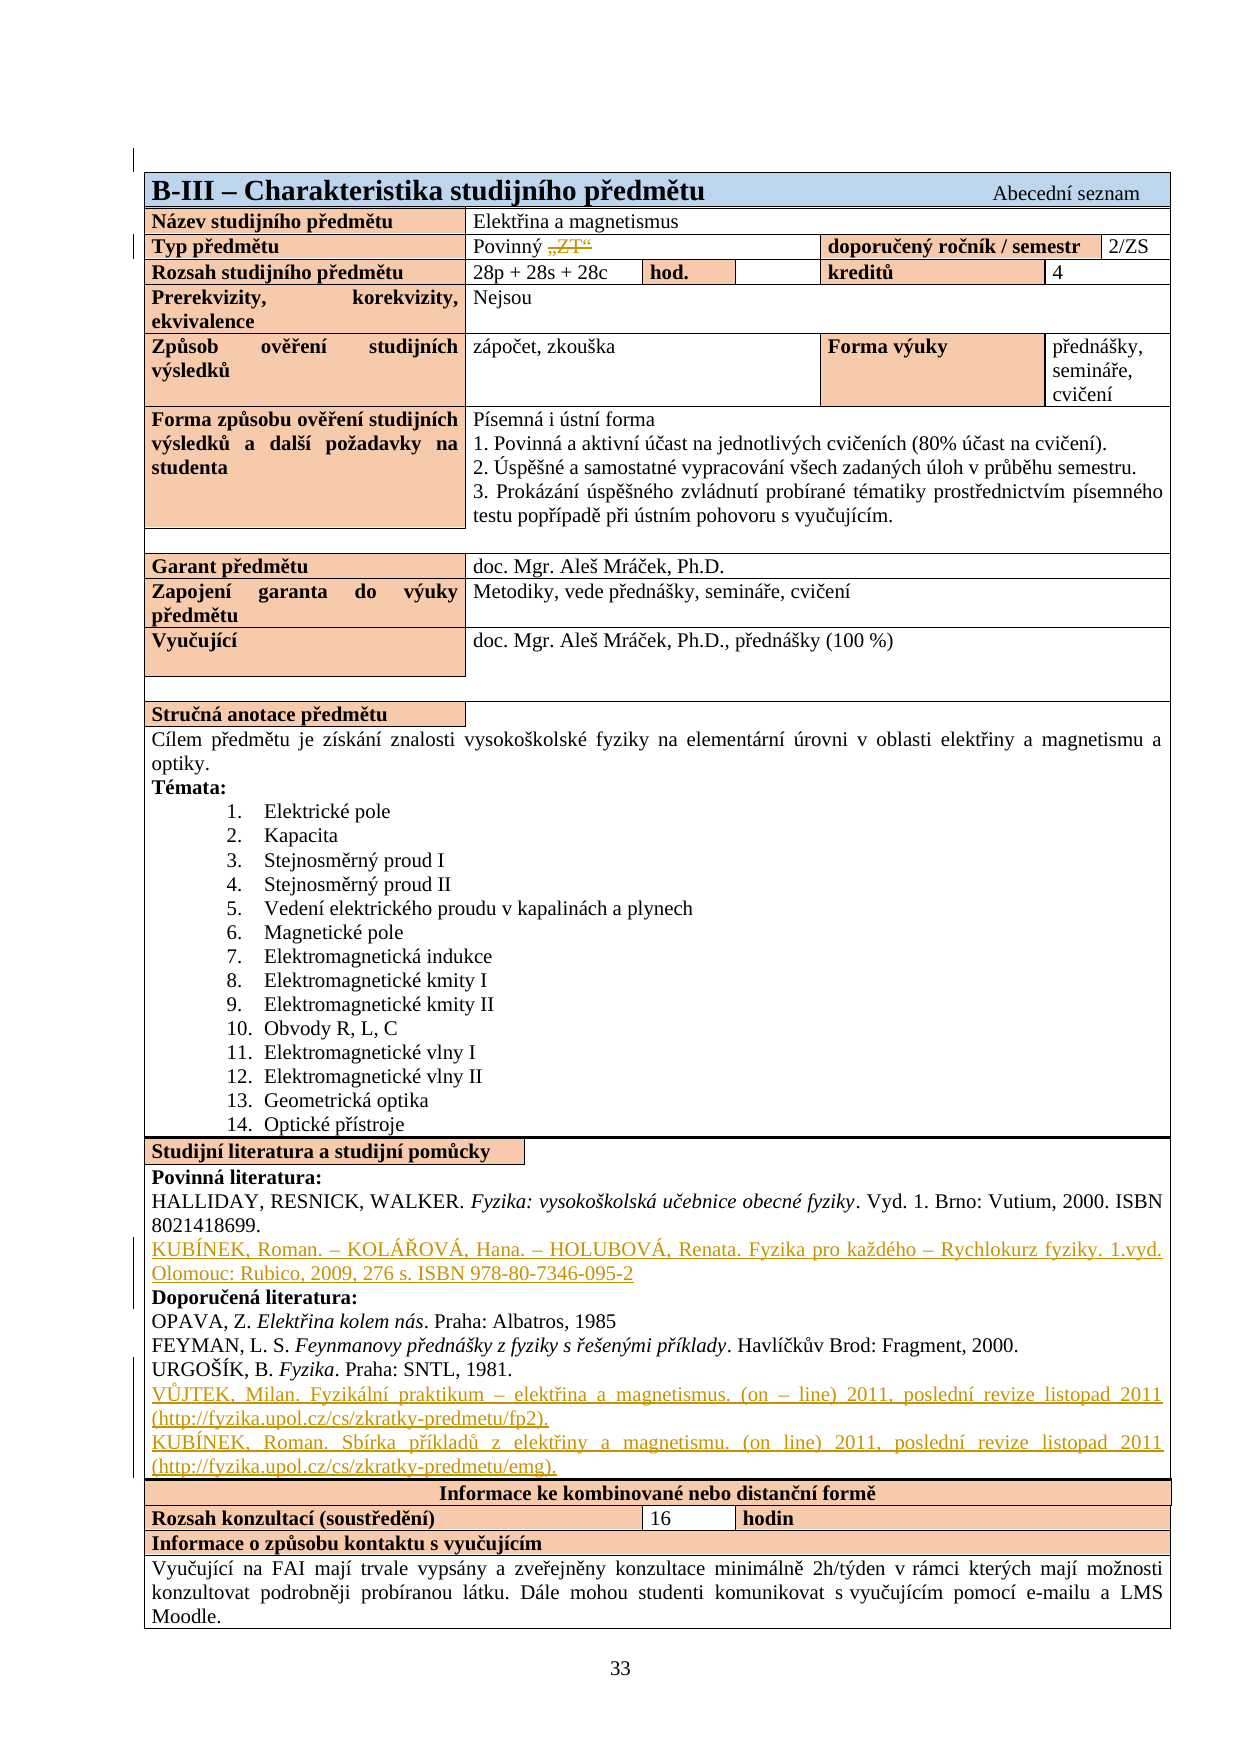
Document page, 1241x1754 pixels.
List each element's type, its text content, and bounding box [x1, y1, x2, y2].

table_header B-III – Charakteristika studijního předmětu Abecední seznam [145, 173, 1170, 206]
table_cell Zapojení garanta do výuky předmětu [145, 579, 465, 627]
table_cell doporučený ročník / semestr [821, 235, 1101, 258]
table_cell Cílem předmětu je získání znalosti vysokoškolské fyziky na elementární úrovni v oblasti elektřiny a magnetismu a optiky. Témata: Elektrické pole Kapacita Stejnosměrný proud I Stejnosměrný proud II Vedení elektrického proudu v kapalinách a plynech Magnetické pole Elektromagnetická indukce Elektromagnetické kmity I Elektromagnetické kmity II Obvody R, L, C Elektromagnetické vlny I Elektromagnetické vlny II Geometrická optika Optické přístroje [145, 726, 1170, 1136]
table_cell Vyučující na FAI mají trvale vypsány a zveřejněny konzultace minimálně 2h/týden v rámci kterých mají možnosti konzultovat podrobněji probíranou látku. Dále mohou studenti komunikovat s vyučujícím pomocí e-mailu a LMS Moodle. [145, 1556, 1170, 1628]
table_cell Typ předmětu [145, 235, 465, 258]
table_cell Způsob ověření studijních výsledků [145, 334, 465, 406]
table_cell hod. [643, 260, 735, 284]
table_cell doc. Mgr. Aleš Mráček, Ph.D. [466, 554, 1170, 578]
table_cell Stručná anotace předmětu [145, 702, 465, 726]
table_cell hodin [736, 1506, 1170, 1529]
table_cell Povinný [466, 235, 820, 258]
table_cell Písemná i ústní forma 1. Povinná a aktivní účast na jednotlivých cvičeních (80% účast na cvičení). 2. Úspěšné a samostatné vypracování všech zadaných úloh v průběhu semestru. 3. Prokázání úspěšného zvládnutí probírané tématiky prostřednictvím písemného testu popřípadě při ústním pohovoru s vyučujícím. [466, 407, 1170, 527]
table_cell Forma výuky [821, 334, 1044, 406]
table_cell Nejsou [466, 285, 1170, 333]
table_cell [145, 528, 1170, 552]
table_cell doc. Mgr. Aleš Mráček, Ph.D., přednášky (100 %) [466, 628, 1170, 676]
table_cell Název studijního předmětu [145, 209, 465, 233]
table_cell Rozsah studijního předmětu [145, 260, 465, 284]
table_cell Povinná literatura: Halliday, Resnick, Walker. Fyzika: vysokoškolská učebnice obecné fyziky. Vyd. 1. Brno: Vutium, 2000. ISBN 8021418699. Doporučená literatura: OPAVA, Z. Elektřina kolem nás. Praha: Albatros, 1985 Feyman, L. S. Feynmanovy přednášky z fyziky s řešenými příklady. Havlíčkův Brod: Fragment, 2000. Urgošík, B. Fyzika. Praha: SNTL, 1981. [145, 1164, 1170, 1478]
table_cell Prerekvizity, korekvizity, ekvivalence [145, 285, 465, 333]
table_cell Informace o způsobu kontaktu s vyučujícím [145, 1531, 1170, 1554]
table_cell Rozsah konzultací (soustředění) [145, 1506, 642, 1529]
table_cell Informace ke kombinované nebo distanční formě [145, 1481, 1171, 1505]
table_cell [145, 676, 1170, 701]
table_cell 28p + 28s + 28c [466, 260, 642, 284]
table_cell Elektřina a magnetismus [466, 209, 1170, 233]
table_cell kreditů [821, 260, 1044, 284]
table_cell Metodiky, vede přednášky, semináře, cvičení [466, 579, 1170, 627]
table_cell Garant předmětu [145, 554, 465, 578]
table_cell [466, 702, 1170, 726]
table_cell Forma způsobu ověření studijních výsledků a další požadavky na studenta [145, 407, 465, 527]
table_cell 4 [1046, 260, 1170, 284]
table_cell přednášky, semináře, cvičení [1046, 334, 1170, 406]
table_cell 16 [643, 1506, 735, 1529]
table_cell Studijní literatura a studijní pomůcky [145, 1139, 524, 1164]
table_cell [525, 1139, 1170, 1164]
table_cell 2/ZS [1102, 235, 1170, 258]
table_cell Vyučující [145, 628, 465, 676]
table_cell zápočet, zkouška [466, 334, 820, 406]
table_cell [736, 260, 820, 284]
